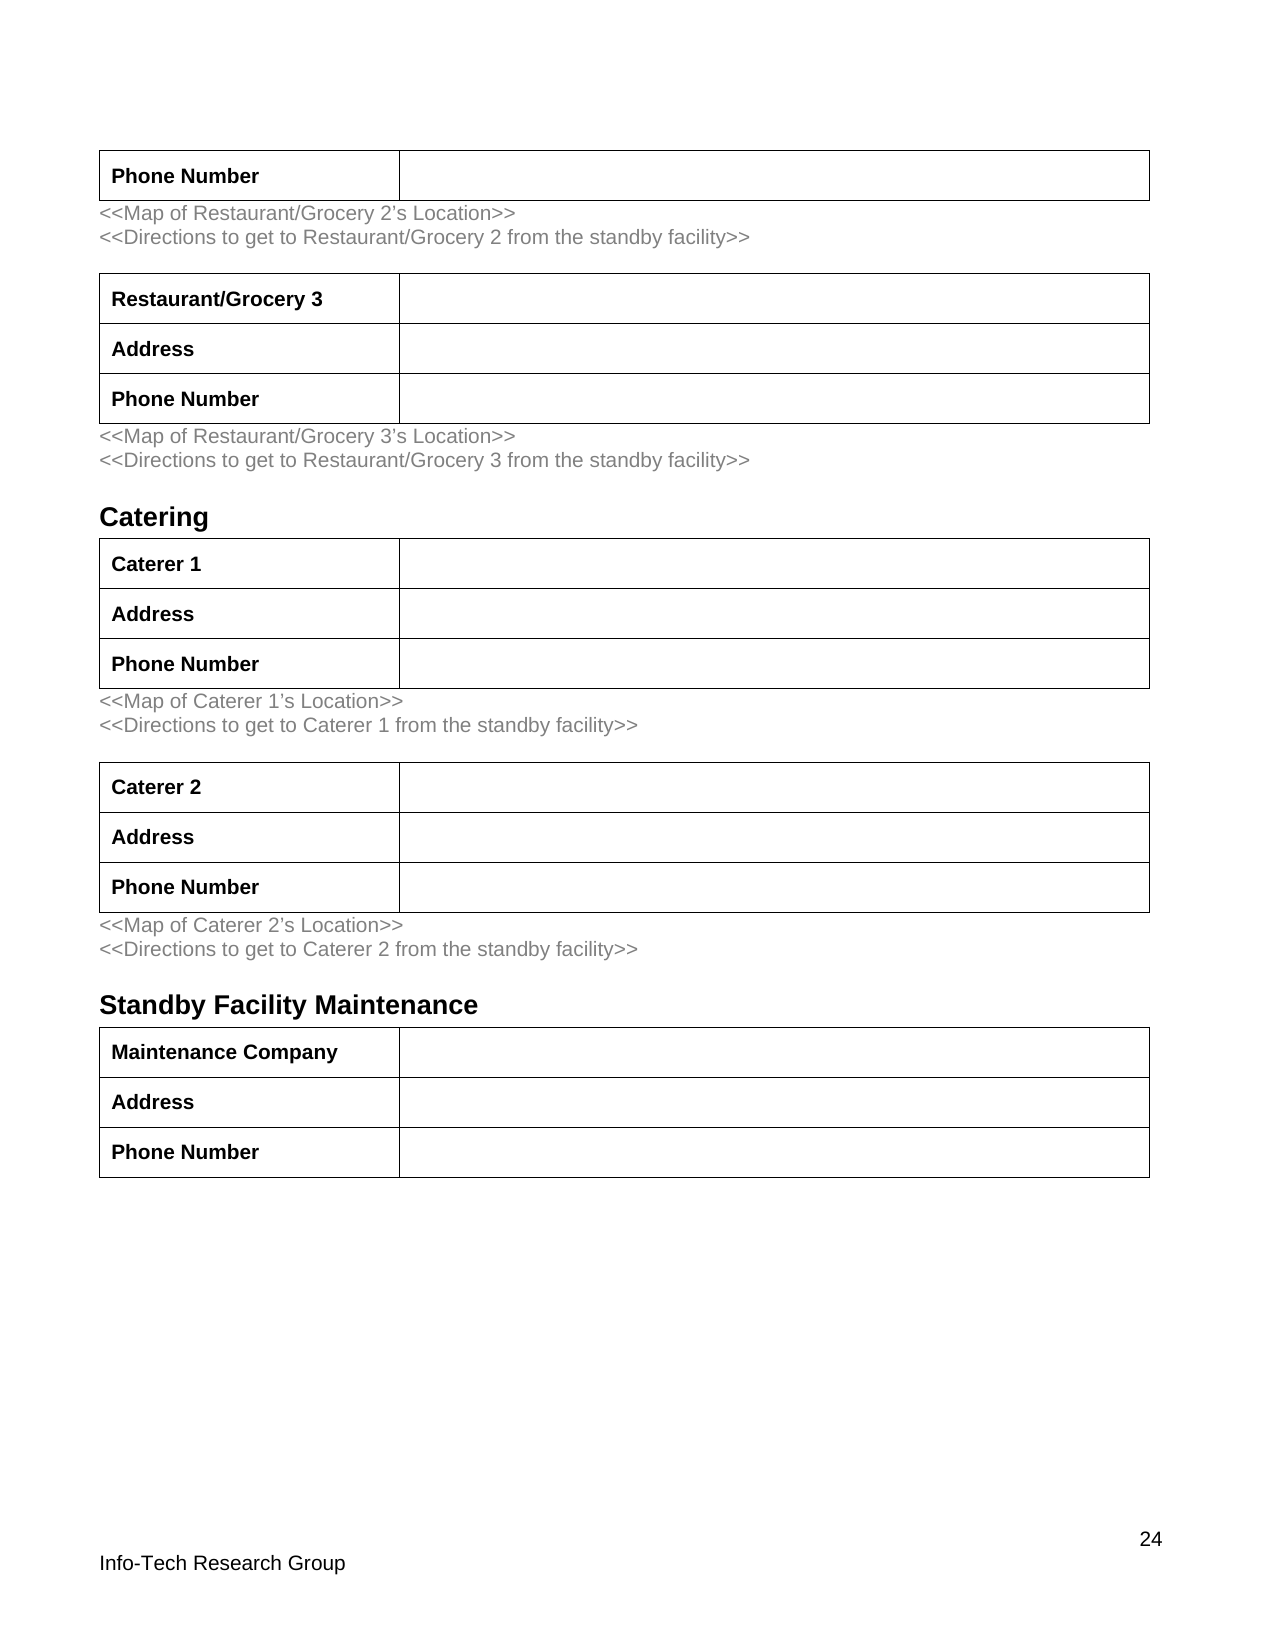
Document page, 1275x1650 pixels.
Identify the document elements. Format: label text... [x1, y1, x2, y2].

table_header [400, 763, 1149, 812]
table_header [400, 1028, 1149, 1077]
subtitle Catering [99, 501, 1162, 532]
table_cell [400, 639, 1149, 688]
table_cell [400, 813, 1149, 862]
table_cell Address [100, 1078, 399, 1127]
table_cell [400, 1078, 1149, 1127]
text <<Map of Restaurant/Grocery 3’s Location>> [99, 424, 1162, 448]
table_cell [400, 863, 1149, 912]
table_cell Phone Number [100, 374, 399, 423]
text <<Directions to get to Restaurant/Grocery 3 from the standby facility>> [99, 448, 1162, 472]
table_cell Address [100, 813, 399, 862]
table_cell Phone Number [100, 151, 399, 200]
table_cell Phone Number [100, 1128, 399, 1177]
text <<Map of Caterer 1’s Location>> [99, 689, 1162, 713]
table_cell [400, 374, 1149, 423]
table_cell Address [100, 589, 399, 638]
table_header [400, 274, 1149, 323]
text <<Map of Restaurant/Grocery 2’s Location>> [99, 201, 1162, 225]
text <<Map of Caterer 2’s Location>> [99, 913, 1162, 937]
text <<Directions to get to Restaurant/Grocery 2 from the standby facility>> [99, 225, 1162, 249]
table_header [400, 539, 1149, 588]
table_header Maintenance Company [100, 1028, 399, 1077]
table_cell Phone Number [100, 639, 399, 688]
text <<Directions to get to Caterer 2 from the standby facility>> [99, 937, 1162, 961]
table_cell [400, 151, 1149, 200]
subtitle Standby Facility Maintenance [99, 989, 1162, 1020]
table_header Caterer 2 [100, 763, 399, 812]
table_cell [400, 1128, 1149, 1177]
table_cell [400, 589, 1149, 638]
table_cell Phone Number [100, 863, 399, 912]
table_header Restaurant/Grocery 3 [100, 274, 399, 323]
text <<Directions to get to Caterer 1 from the standby facility>> [99, 713, 1162, 737]
table_cell [400, 324, 1149, 373]
table_header Caterer 1 [100, 539, 399, 588]
table_cell Address [100, 324, 399, 373]
